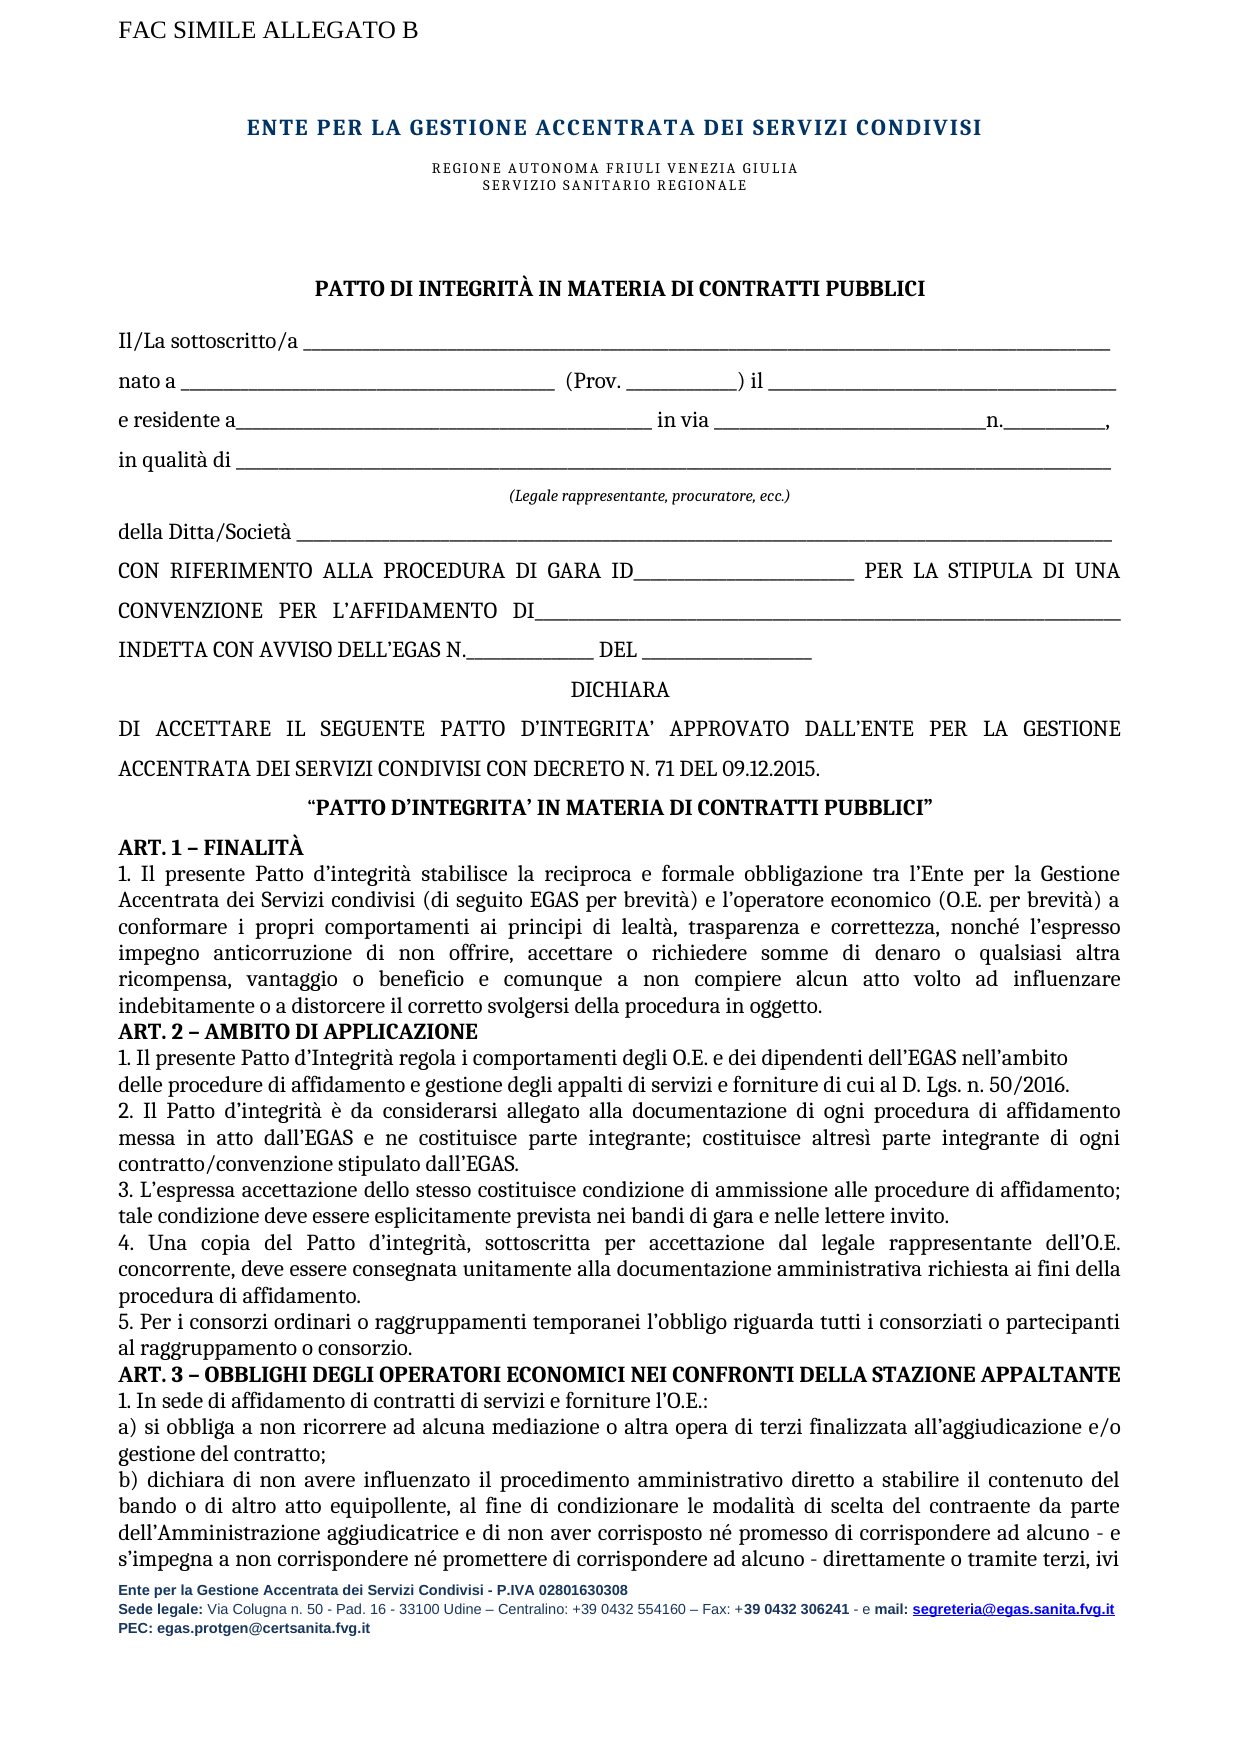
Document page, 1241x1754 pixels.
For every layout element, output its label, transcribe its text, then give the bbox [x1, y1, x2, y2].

text ART. 2 – AMBITO DI APPLICAZIONE [118, 1019, 1122, 1045]
text nato a ____________________________________________ (Prov. _____________) il _________________________________________ [118, 368, 1122, 394]
text SERVIZIO SANITARIO REGIONALE [107, 177, 1122, 194]
text ART. 3 – OBBLIGHI DEGLI OPERATORI ECONOMICI NEI CONFRONTI DELLA STAZIONE APPALTANTE [118, 1361, 1122, 1388]
text Il/La sottoscritto/a _______________________________________________________________________________________________ [118, 328, 1122, 355]
text delle procedure di affidamento e gestione degli appalti di servizi e forniture di cui al D. Lgs. n. 50/2016. [118, 1072, 1122, 1098]
text e residente a_________________________________________________ in via ________________________________n.____________, [118, 407, 1122, 434]
text ART. 1 – FINALITÀ [118, 834, 1122, 861]
text “PATTO D’INTEGRITA’ IN MATERIA DI CONTRATTI PUBBLICI” [118, 795, 1122, 821]
text DI ACCETTARE IL SEGUENTE PATTO D’INTEGRITA’ APPROVATO DALL’ENTE PER LA GESTIONE ACCENTRATA DEI SERVIZI CONDIVISI CON DECRETO N. 71 DEL 09.12.2015. [118, 716, 1122, 782]
text DICHIARA [118, 676, 1122, 703]
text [118, 1467, 1122, 1572]
text 1. Il presente Patto d’integrità stabilisce la reciproca e formale obbligazione tra l’Ente per la Gestione Accentrata dei Servizi condivisi (di seguito EGAS per brevità) e l’operatore economico (O.E. per brevità) a conformare i propri comportamenti ai principi di lealtà, trasparenza e correttezza, nonché l’espresso impegno anticorruzione di non offrire, accettare o richiedere somme di denaro o qualsiasi altra ricompensa, vantaggio o beneficio e comunque a non compiere alcun atto volto ad influenzare indebitamente o a distorcere il corretto svolgersi della procedura in oggetto. [118, 861, 1122, 1019]
text 3. L’espressa accettazione dello stesso costituisce condizione di ammissione alle procedure di affidamento; tale condizione deve essere esplicitamente prevista nei bandi di gara e nelle lettere invito. [118, 1177, 1122, 1230]
text (Legale rappresentante, procuratore, ecc.) [118, 486, 1122, 505]
text CON RIFERIMENTO ALLA PROCEDURA DI GARA ID__________________________ PER UNA CONVENZIONE PER L’AFFIDAMENTO DI_____________________________________________________________________ INDETTA CON AVVISO DELL’EGAS N._______________ DEL ____________________ [118, 558, 1122, 663]
text PATTO DI INTEGRITÀ IN MATERIA DI CONTRATTI PUBBLICI [118, 276, 1122, 302]
text 4. Una copia del Patto d’integrità, sottoscritta per accettazione dal legale rappresentante dell’O.E. concorrente, deve essere consegnata unitamente alla documentazione amministrativa richiesta ai fini della procedura di affidamento. [118, 1230, 1122, 1309]
text in qualità di _______________________________________________________________________________________________________ [118, 447, 1122, 473]
text 1. Il presente Patto d’Integrità regola i comportamenti degli O.E. e dei dipendenti dell’EGAS nell’ambito [118, 1045, 1122, 1072]
text REGIONE AUTONOMA FRIULI VENEZIA GIULIA [107, 161, 1122, 177]
text a) si obbliga a non ricorrere ad alcuna mediazione o altra opera di terzi finalizzata all’aggiudicazione e/o gestione del contratto; [118, 1414, 1122, 1467]
text 5. Per i consorzi ordinari o raggruppamenti temporanei l’obbligo riguarda tutti i consorziati o partecipanti al raggruppamento o consorzio. [118, 1309, 1122, 1361]
text 1. In sede di affidamento di contratti di servizi e forniture l’O.E.: [118, 1388, 1122, 1414]
text ENTE PER LA GESTIONE ACCENTRATA DEI SERVIZI CONDIVISI [107, 115, 1122, 141]
text della Ditta/Società ________________________________________________________________________________________________ [118, 518, 1122, 545]
text 2. Il Patto d’integrità è da considerarsi allegato alla documentazione di ogni procedura di affidamento messa in atto dall’EGAS e ne costituisce parte integrante; costituisce altresì parte integrante di ogni contratto/convenzione stipulato dall’EGAS. [118, 1098, 1122, 1177]
